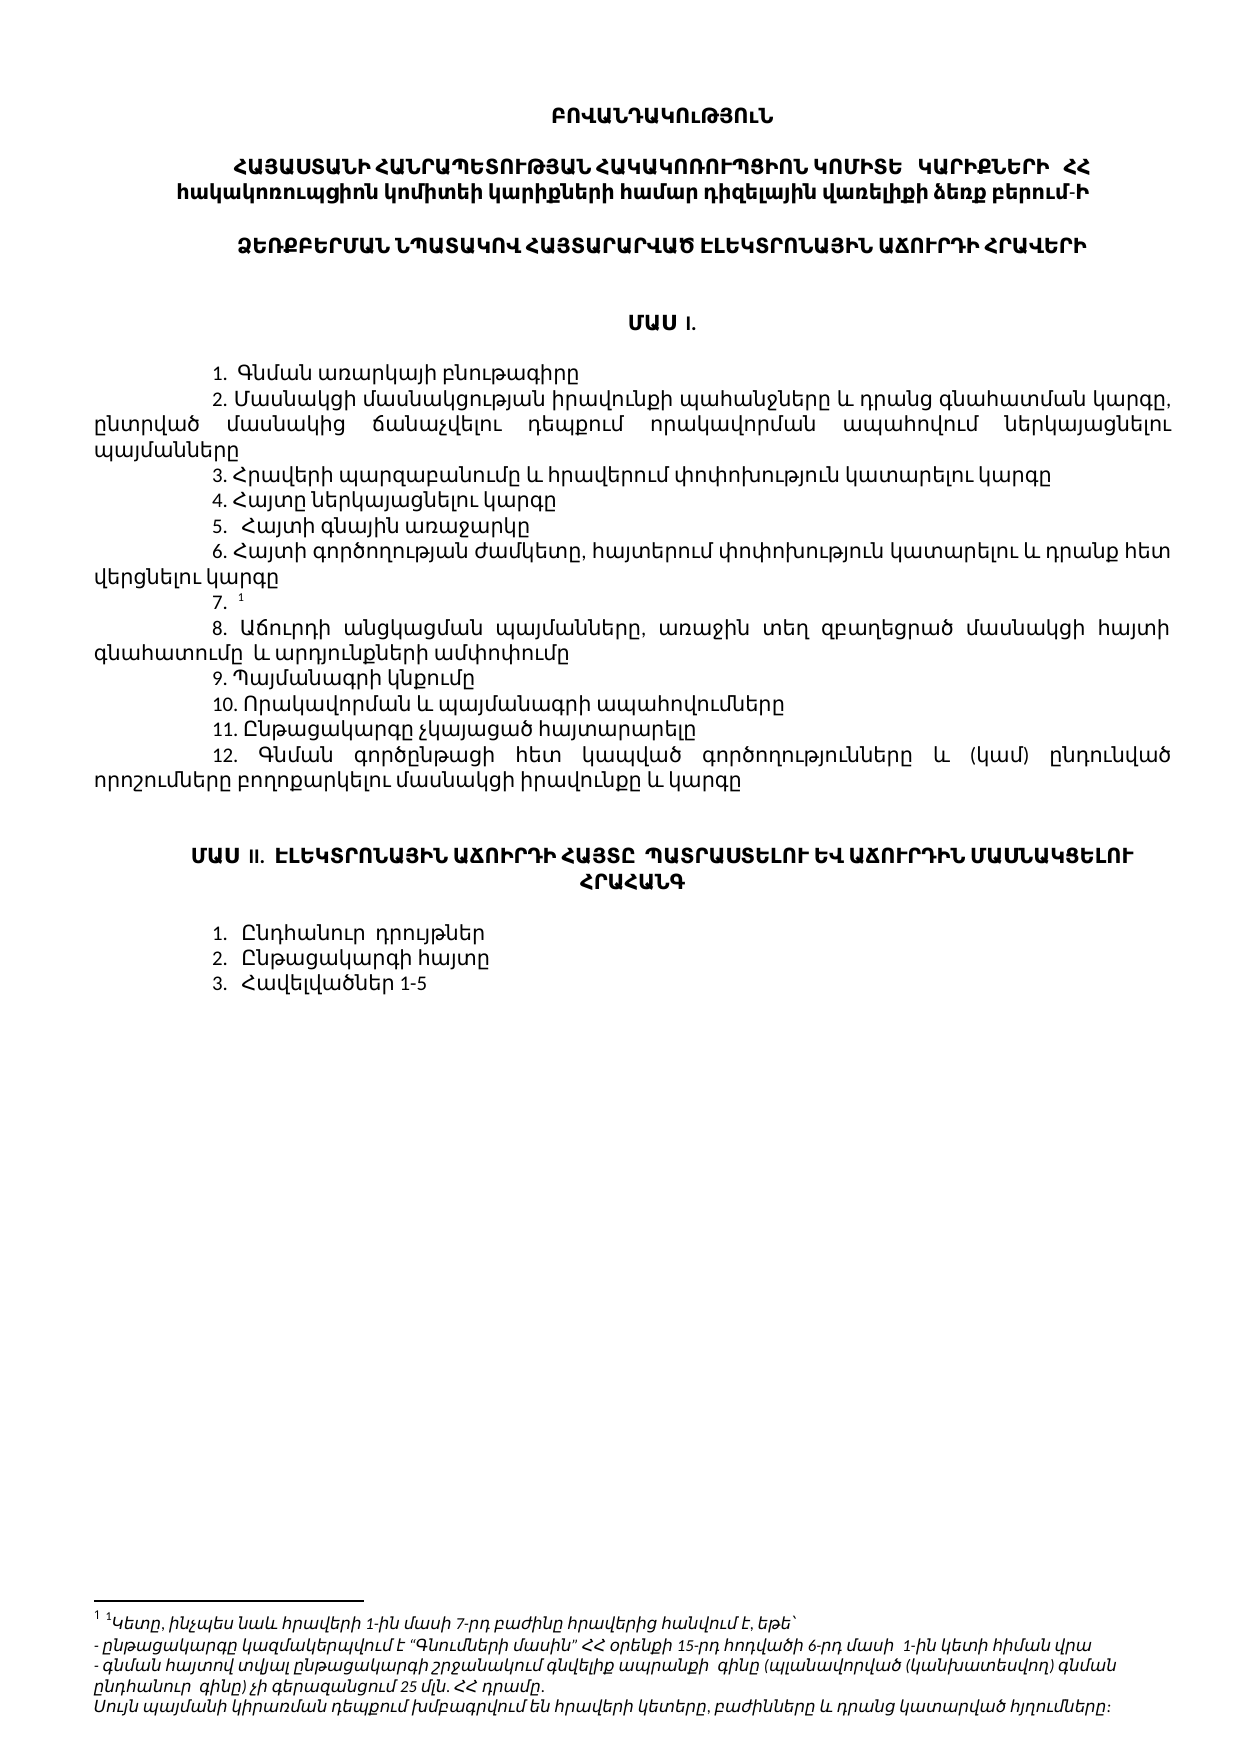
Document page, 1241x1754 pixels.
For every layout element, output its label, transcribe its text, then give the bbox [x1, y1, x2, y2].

text 6. Հայտի գործողության ժամկետը, հայտերում փոփոխություն կատարելու և դրանք հետ վերցնելու կարգը [94, 538, 1171, 589]
text 10. Որակավորման և պայմանագրի ապահովումները [94, 691, 1171, 716]
text ՄԱՍ II. ԷԼԵԿՏՐՈՆԱՅԻՆ ԱՃՈԻՐԴԻ ՀԱՅՏԸ ՊԱՏՐԱՍՏԵԼՈՒ ԵՎ ԱՃՈՒՐԴԻՆ ՄԱՍՆԱԿՑԵԼՈՒ ՀՐԱՀԱՆԳ [94, 843, 1171, 894]
text 7. 1 [94, 589, 1171, 615]
text ԲՈՎԱՆԴԱԿՈւԹՅՈւՆ [94, 103, 1171, 128]
text 2. Մասնակցի մասնակցության իրավունքի պահանջները և դրանց գնահատման կարգը, ընտրված մասնակից ճանաչվելու դեպքում որակավորման ապահովում ներկայացնելու պայմանները [94, 386, 1171, 462]
text 12. Գնման գործընթացի հետ կապված գործողությունները և (կամ) ընդունված որոշումները բողոքարկելու մասնակցի իրավունքը և կարգը [94, 742, 1171, 793]
text 11. Ընթացակարգը չկայացած հայտարարելը [94, 716, 1171, 742]
text 9. Պայմանագրի կնքումը [94, 666, 1171, 691]
text ՁԵՌՔԲԵՐՄԱՆ ՆՊԱՏԱԿՈՎ ՀԱՅՏԱՐԱՐՎԱԾ ԷԼԵԿՏՐՈՆԱՅԻՆ ԱՃՈՒՐԴԻ ՀՐԱՎԵՐԻ [94, 233, 1171, 259]
text 5. Հայտի գնային առաջարկը [94, 513, 1171, 538]
text 1. Գնման առարկայի բնութագիրը [94, 361, 1171, 386]
text ՄԱՍ I. [94, 310, 1171, 335]
text 2. Ընթացակարգի հայտը [94, 945, 1171, 971]
text 1. Ընդհանուր դրույթներ [94, 920, 1171, 945]
text 8. Աճուրդի անցկացման պայմանները, առաջին տեղ զբաղեցրած մասնակցի հայտի գնահատումը և արդյունքների ամփոփումը [94, 615, 1171, 666]
text ՀԱՅԱՍՏԱՆԻ ՀԱՆՐԱՊԵՏՈՒԹՅԱՆ ՀԱԿԱԿՈՌՈՒՊՑԻՈՆ ԿՈՄԻՏԵ ԿԱՐԻՔՆԵՐԻ ՀՀ հակակոռուպցիոն կոմիտեի կարիքների համար դիզելային վառելիքի ձեռք բերում-Ի [94, 154, 1171, 205]
text 3. Հավելվածներ 1-5 [94, 971, 1171, 996]
text 4. Հայտը ներկայացնելու կարգը [94, 488, 1171, 513]
text 3. Հրավերի պարզաբանումը և հրավերում փոփոխություն կատարելու կարգը [94, 462, 1171, 488]
